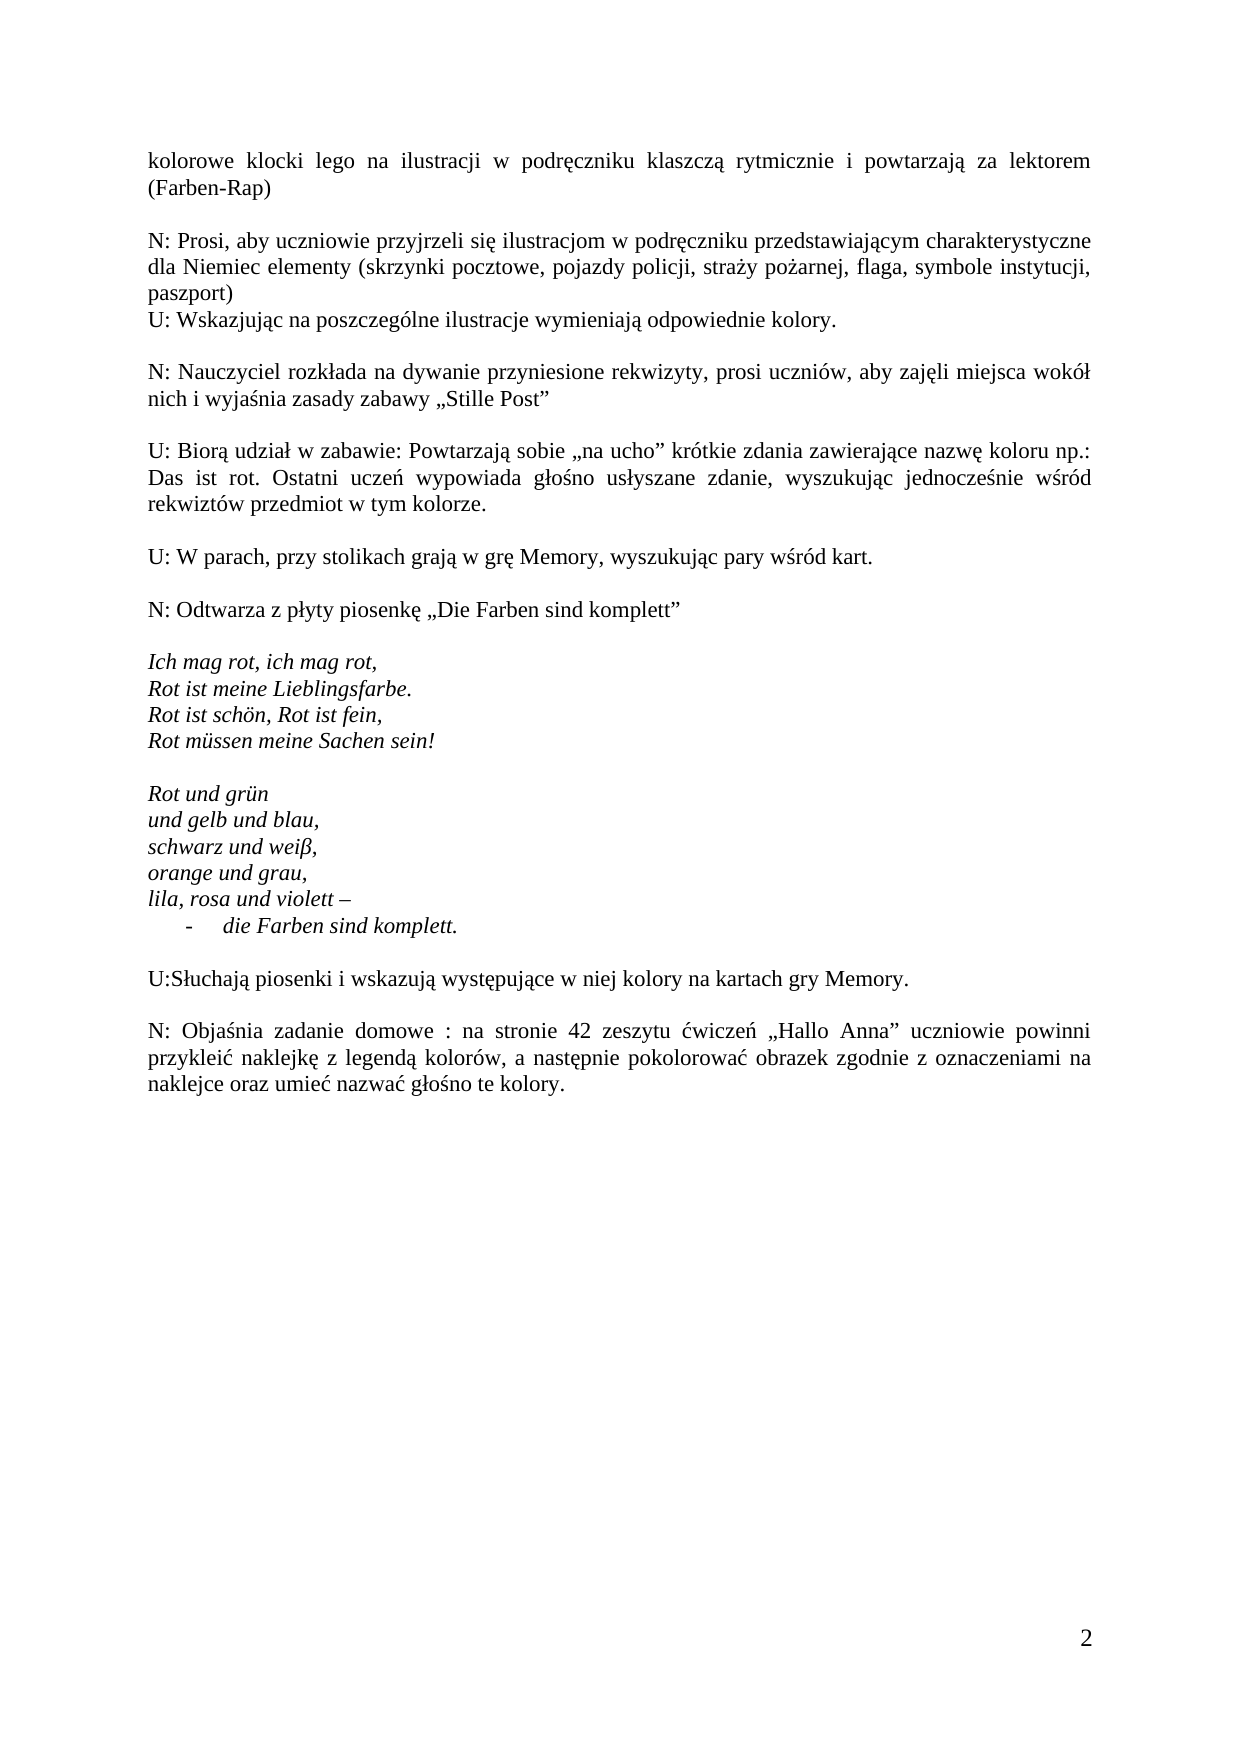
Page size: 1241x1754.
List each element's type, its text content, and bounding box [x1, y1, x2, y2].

text N: Nauczyciel rozkłada na dywanie przyniesione rekwizyty, prosi uczniów, aby zajęli miejsca wokół nich i wyjaśnia zasady zabawy „Stille Post” [148, 358, 1093, 411]
text Rot müssen meine Sachen sein! [148, 727, 1093, 754]
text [148, 148, 1093, 200]
text Ich mag rot, ich mag rot, [148, 648, 1093, 675]
text und gelb und blau, [148, 806, 1093, 833]
text N: Objaśnia zadanie domowe : na stronie 42 zeszytu ćwiczeń „Hallo Anna” uczniowie powinni przykleić naklejkę z legendą kolorów, a następnie pokolorować obrazek zgodnie z oznaczeniami na naklejce oraz umieć nazwać głośno te kolory. [148, 1017, 1093, 1096]
text Rot ist schön, Rot ist fein, [148, 701, 1093, 727]
text Rot und grün [148, 780, 1093, 806]
text Rot ist meine Lieblingsfarbe. [148, 675, 1093, 701]
text U: Biorą udział w zabawie: Powtarzają sobie „na ucho” krótkie zdania zawierające nazwę koloru np.: Das ist rot. Ostatni uczeń wypowiada głośno usłyszane zdanie, wyszukując jednocześnie wśród rekwiztów przedmiot w tym kolorze. [148, 437, 1093, 517]
text schwarz und weiβ, [148, 833, 1093, 859]
text U: Wskazjując na poszczególne ilustracje wymieniają odpowiednie kolory. [148, 306, 1093, 332]
text orange und grau, [148, 859, 1093, 886]
list die Farben sind komplett. [185, 912, 1093, 938]
text U: W parach, przy stolikach grają w grę Memory, wyszukując pary wśród kart. [148, 543, 1093, 569]
text lila, rosa und violett – [148, 886, 1093, 912]
text U:Słuchają piosenki i wskazują występujące w niej kolory na kartach gry Memory. [148, 964, 1093, 991]
text N: Odtwarza z płyty piosenkę „Die Farben sind komplett” [148, 596, 1093, 622]
text N: Prosi, aby uczniowie przyjrzeli się ilustracjom w podręczniku przedstawiającym charakterystyczne dla Niemiec elementy (skrzynki pocztowe, pojazdy policji, straży pożarnej, flaga, symbole instytucji, paszport) [148, 227, 1093, 306]
